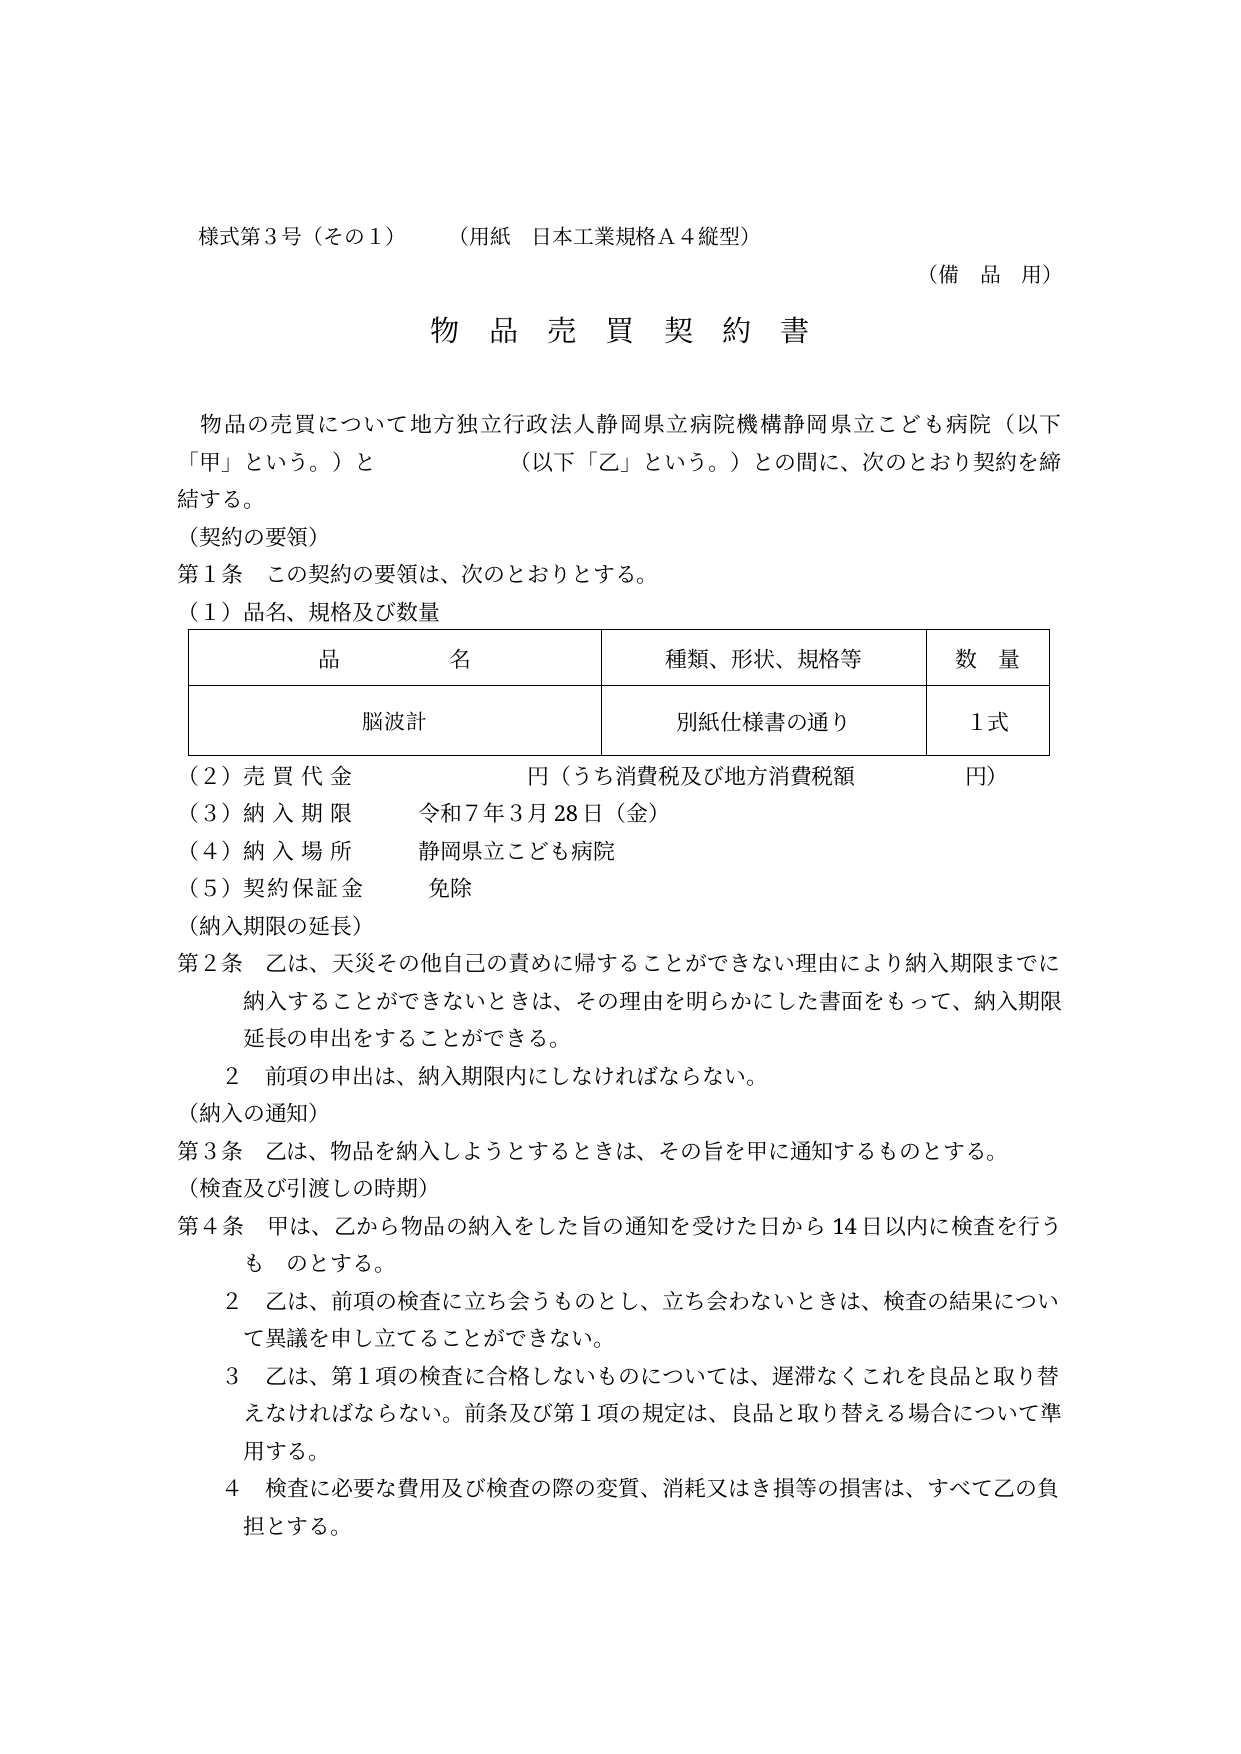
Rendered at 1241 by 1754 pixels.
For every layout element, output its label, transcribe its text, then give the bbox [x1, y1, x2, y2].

text ２ 前項の申出は、納入期限内にしなければならない。 [177, 1056, 1063, 1093]
text 様式第３号（その１） （用紙 日本工業規格Ａ４縦型） [177, 217, 1063, 254]
text ２ 乙は、前項の検査に立ち会うものとし、立ち会わないときは、検査の結果について異議を申し立てることができない。 [221, 1281, 1063, 1356]
text （１）品名、規格及び数量 [177, 592, 1063, 629]
text （契約の要領） [177, 517, 1063, 554]
table_cell 脳波計 [189, 686, 601, 755]
table_header 種類、形状、規格等 [602, 630, 926, 685]
text （５）契約保証金 免除 [177, 868, 1063, 906]
text （備 品 用） [177, 254, 1063, 292]
text （２）売買代金 円（うち消費税及び地方消費税額 円） [177, 756, 1063, 793]
text 第３条 乙は、物品を納入しようとするときは、その旨を甲に通知するものとする。 [177, 1131, 1063, 1168]
text 物 品 売 買 契 約 書 [177, 292, 1063, 367]
text （検査及び引渡しの時期） [177, 1168, 1063, 1206]
text （納入期限の延長） [177, 906, 1063, 943]
table_header 数 量 [927, 630, 1049, 685]
text （納入の通知） [177, 1093, 1063, 1131]
text ４ 検査に必要な費用及び検査の際の変質、消耗又はき損等の損害は、すべて乙の負担とする。 [221, 1468, 1063, 1543]
text （４）納入場所 静岡県立こども病院 [177, 831, 1063, 868]
text ３ 乙は、第１項の検査に合格しないものについては、遅滞なくこれを良品と取り替えなければならない。前条及び第１項の規定は、良品と取り替える場合について準用する。 [221, 1356, 1063, 1468]
text 第１条 この契約の要領は、次のとおりとする。 [177, 554, 1063, 592]
table_header 品 名 [189, 630, 601, 685]
table_cell １式 [927, 686, 1049, 755]
text 第４条 甲は、乙から物品の納入をした旨の通知を受けた日から14日以内に検査を行うも のとする。 [177, 1206, 1063, 1281]
table_cell 別紙仕様書の通り [602, 686, 926, 755]
text 第２条 乙は、天災その他自己の責めに帰することができない理由により納入期限までに納入することができないときは、その理由を明らかにした書面をもって、納入期限延長の申出をすることができる。 [177, 943, 1063, 1056]
text 物品の売買について地方独立行政法人静岡県立病院機構静岡県立こども病院（以下「甲」という。）と （以下「乙」という。）との間に、次のとおり契約を締結する。 [177, 404, 1063, 517]
text （３）納入期限 令和７年３月28日（金） [177, 793, 1063, 831]
